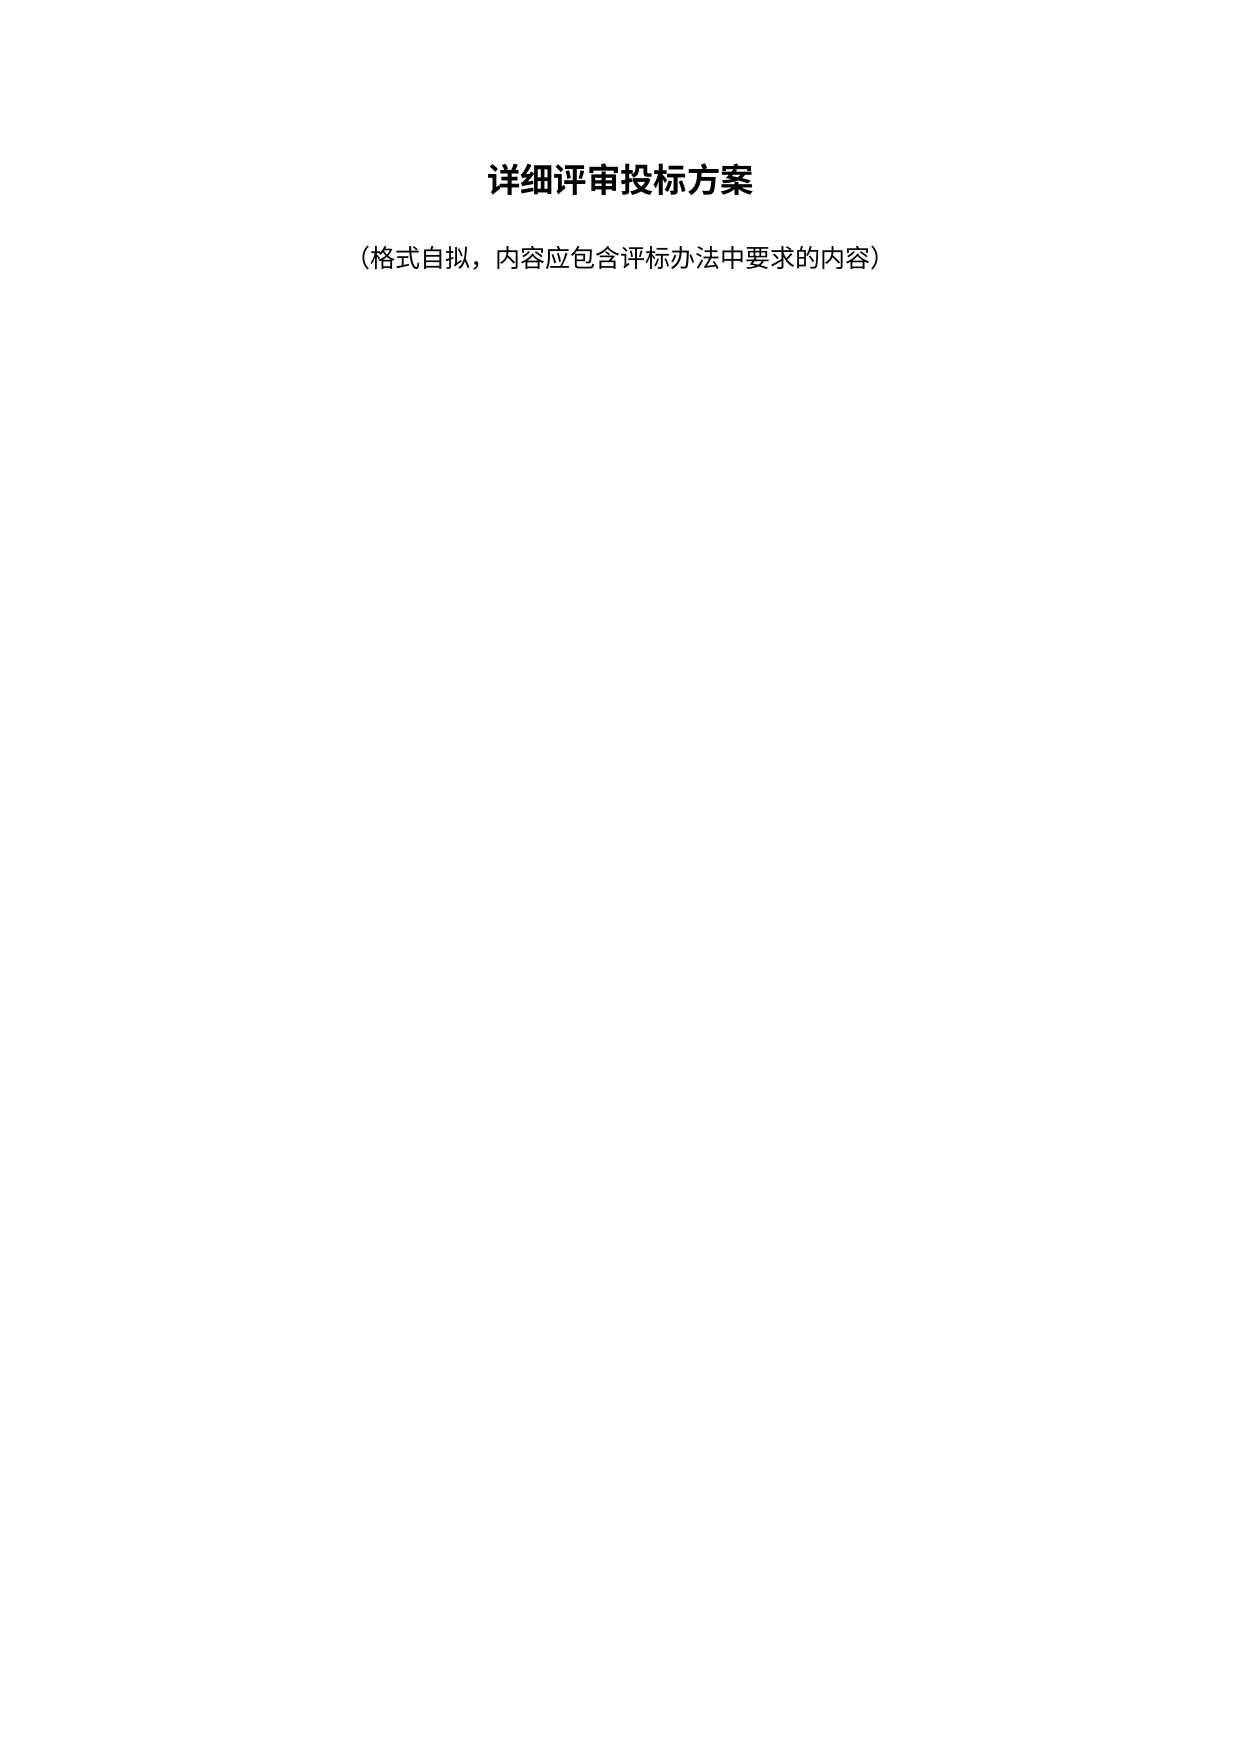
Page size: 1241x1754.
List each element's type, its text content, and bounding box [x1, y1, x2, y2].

subtitle 详细评审投标方案 [189, 153, 1051, 202]
text （格式自拟，内容应包含评标办法中要求的内容） [189, 238, 1051, 274]
